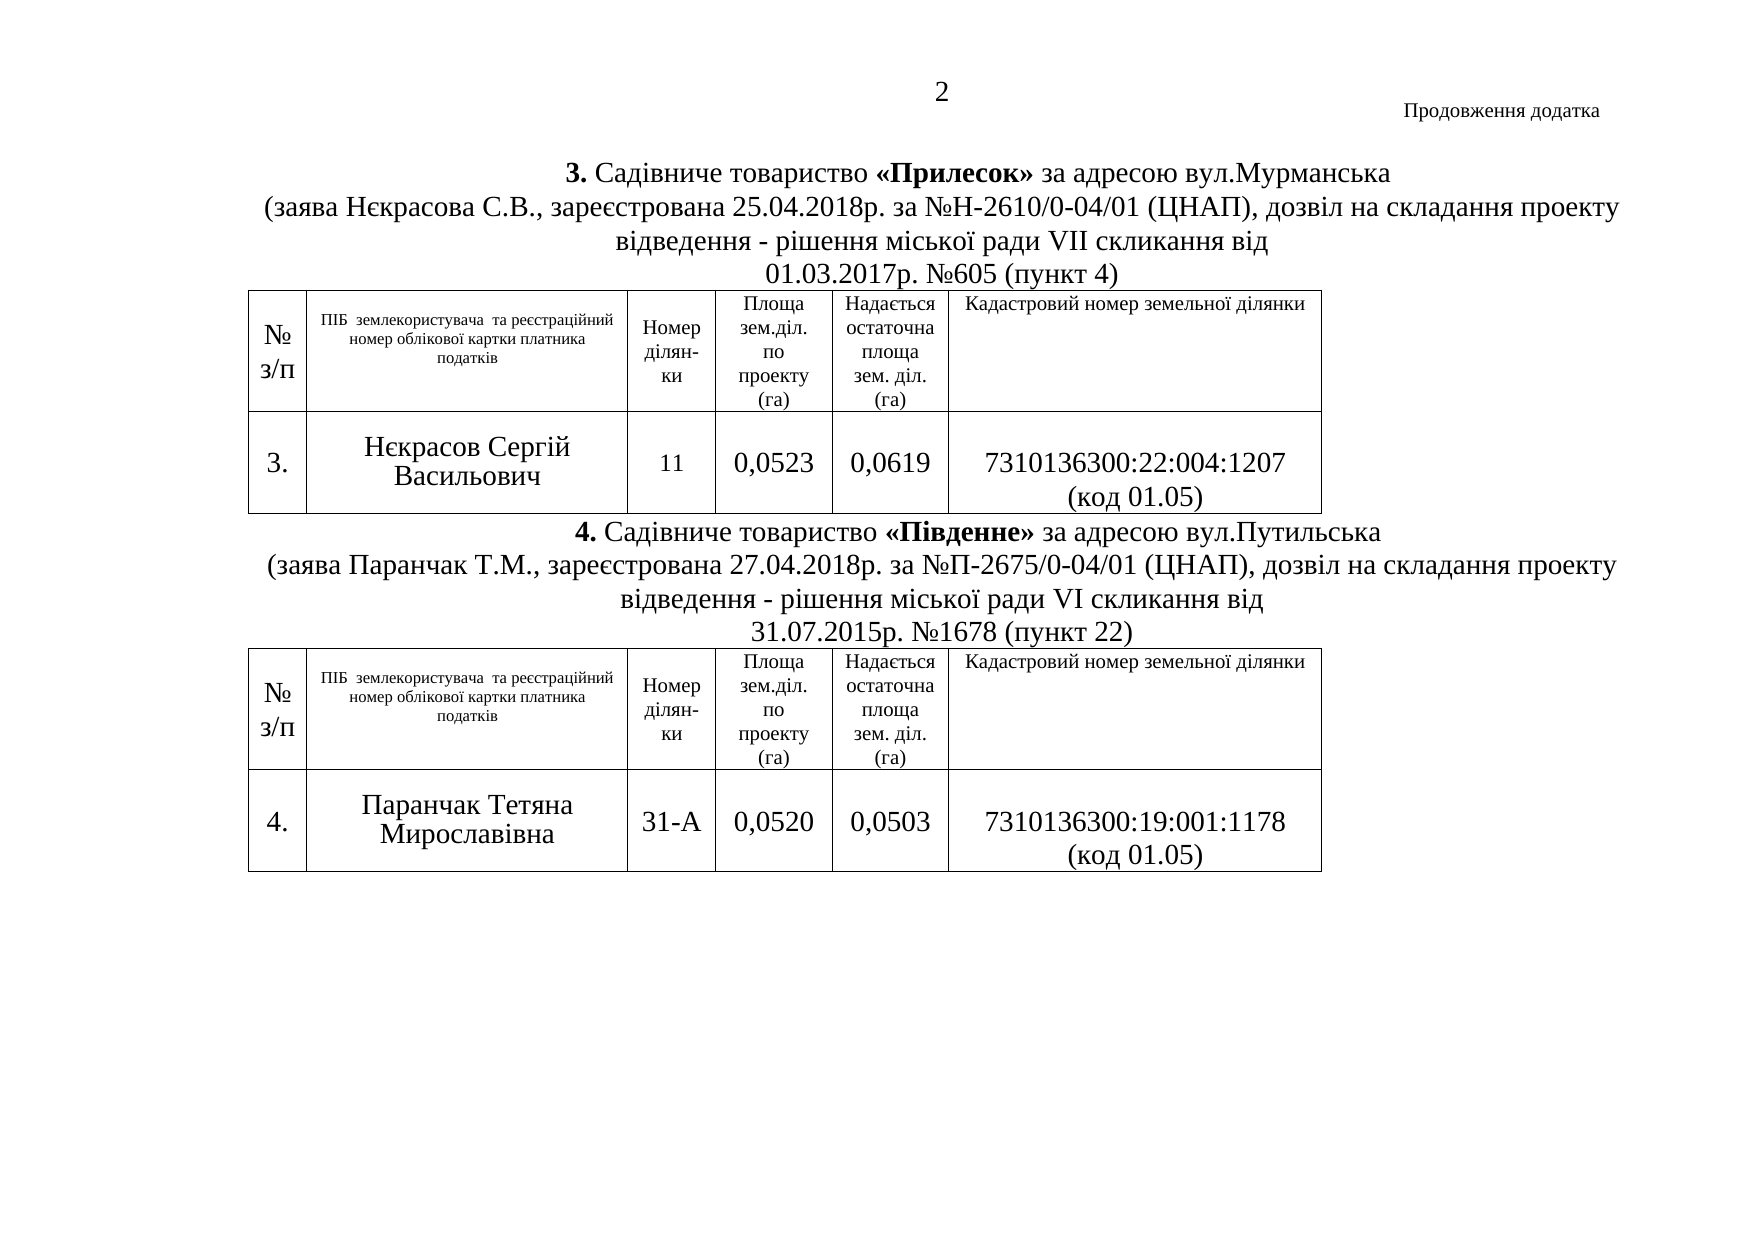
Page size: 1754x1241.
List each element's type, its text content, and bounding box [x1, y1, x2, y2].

table_cell 3. [249, 412, 306, 513]
table_header Площа зем.діл. по проекту (га) [716, 291, 832, 411]
table_cell 0,0520 [716, 770, 832, 871]
table_header ПІБ землекористувача та реєстраційний номер облікової картки платника податків [307, 649, 627, 769]
text 31.07.2015р. №1678 (пункт 22) [248, 614, 1636, 648]
table_header Кадастровий номер земельної ділянки [949, 291, 1321, 411]
text (заява Паранчак Т.М., зареєстрована 27.04.2018р. за №П-2675/0-04/01 (ЦНАП), дозвіл на складання проекту відведення - рішення міської ради VІ скликання від [248, 547, 1636, 614]
table_cell 7310136300:22:004:1207 (код 01.05) [949, 412, 1321, 513]
text 01.03.2017р. №605 (пункт 4) [248, 256, 1636, 290]
table_header Надається остаточна площа зем. діл.(га) [833, 649, 948, 769]
table_cell Паранчак Тетяна Мирославівна [307, 770, 627, 871]
table_header № з/п [249, 649, 306, 769]
table_header Кадастровий номер земельної ділянки [949, 649, 1321, 769]
table_cell 0,0503 [833, 770, 948, 871]
table_cell 31-А [628, 770, 715, 871]
table_header Номер ділян-ки [628, 649, 715, 769]
table_cell Нєкрасов Сергій Васильович [307, 412, 627, 513]
table_header Площа зем.діл. по проекту (га) [716, 649, 832, 769]
text 3. Садівниче товариство «Прилесок» за адресою вул.Мурманська [248, 156, 1708, 189]
table_cell 0,0523 [716, 412, 832, 513]
table_cell 4. [249, 770, 306, 871]
table_cell 7310136300:19:001:1178 (код 01.05) [949, 770, 1321, 871]
table_header Надається остаточна площа зем. діл.(га) [833, 291, 948, 411]
table_header Номер ділян-ки [628, 291, 715, 411]
table_header № з/п [249, 291, 306, 411]
table_cell 0,0619 [833, 412, 948, 513]
text 4. Садівниче товариство «Південне» за адресою вул.Путильська [248, 514, 1708, 547]
text (заява Нєкрасова С.В., зареєстрована 25.04.2018р. за №Н-2610/0-04/01 (ЦНАП), дозвіл на складання проекту відведення - рішення міської ради VІІ скликання від [248, 189, 1636, 256]
table_cell 11 [628, 412, 715, 513]
table_header ПІБ землекористувача та реєстраційний номер облікової картки платника податків [307, 291, 627, 411]
